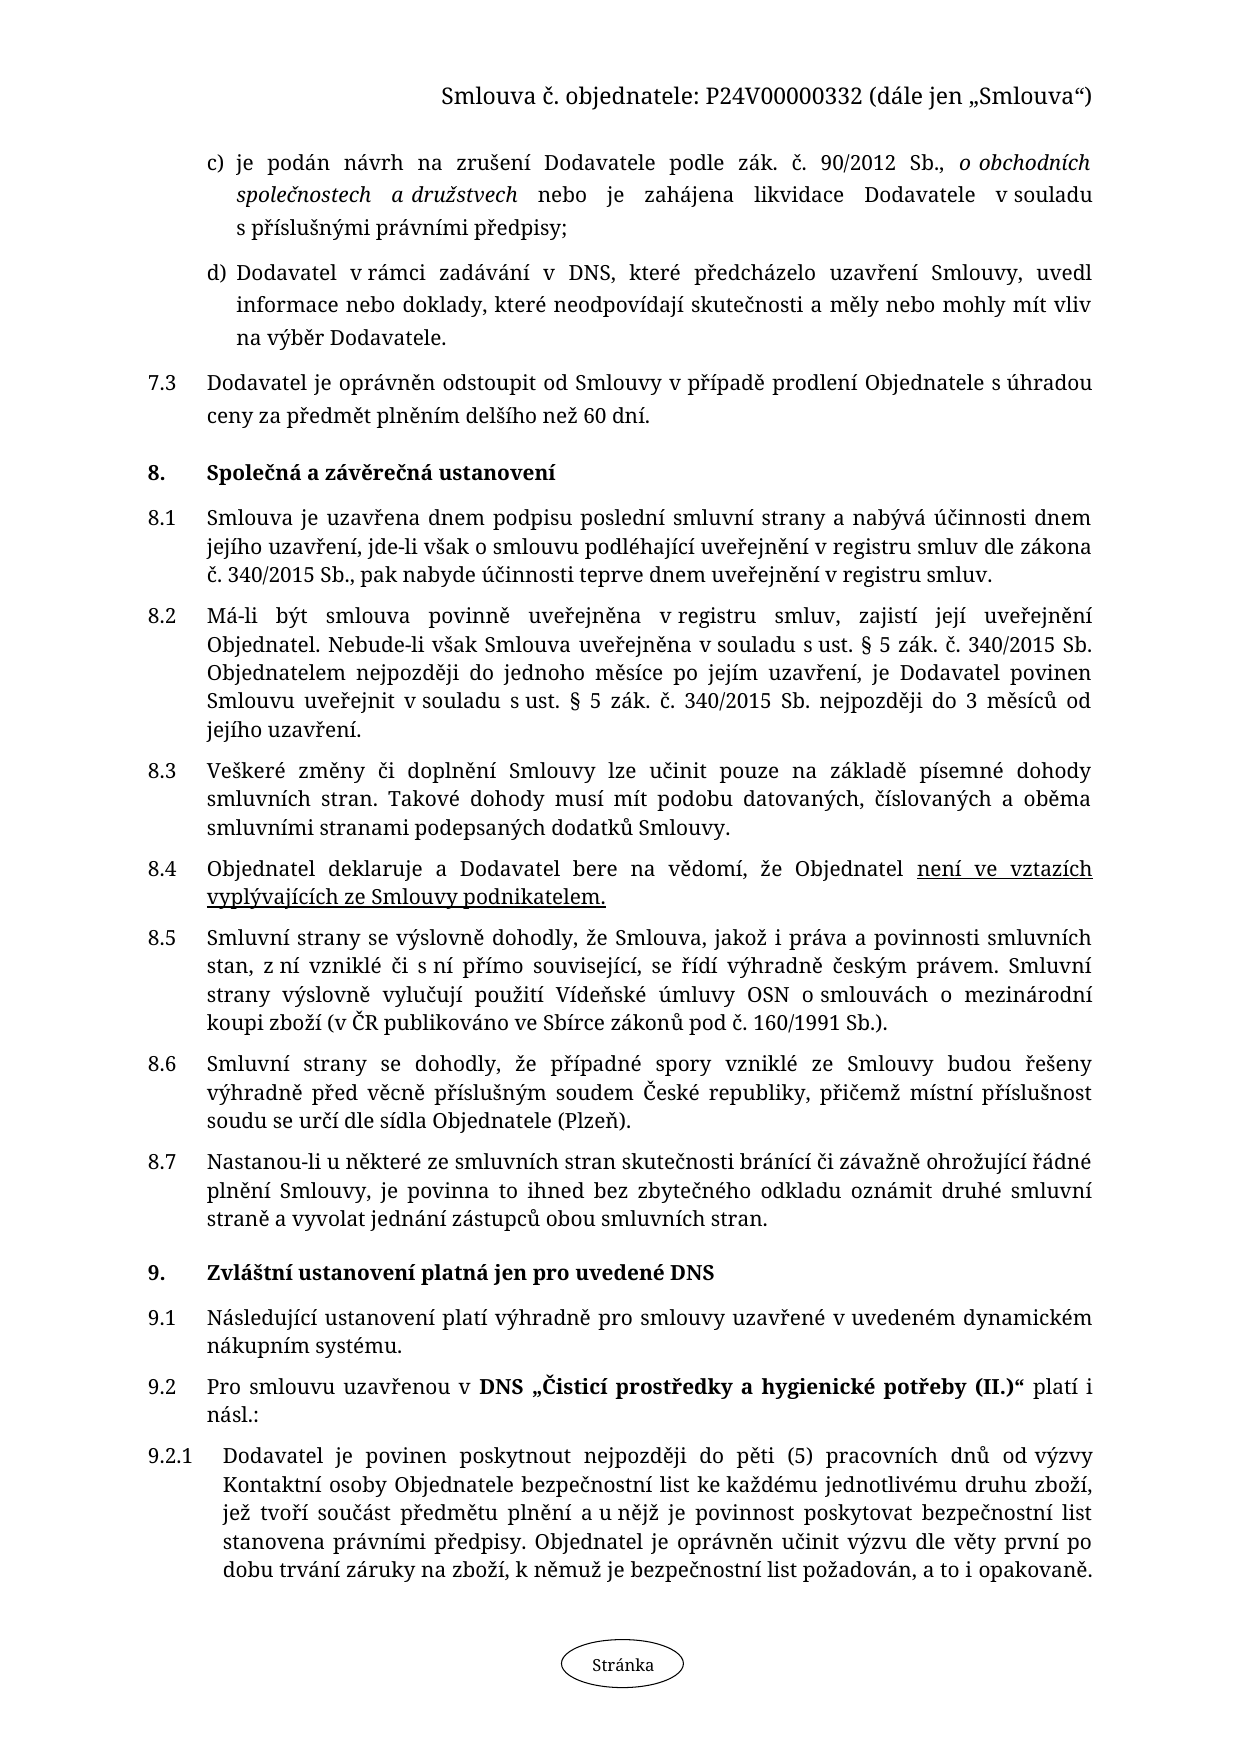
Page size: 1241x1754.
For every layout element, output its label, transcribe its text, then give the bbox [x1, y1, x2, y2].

list Smluvní strany se dohodly, že případné spory vzniklé ze Smlouvy budou řešeny výhradně před věcně příslušným soudem České republiky, přičemž místní příslušnost soudu se určí dle sídla Objednatele (Plzeň). [148, 1049, 1093, 1135]
list Objednatel deklaruje a Dodavatel bere na vědomí, že Objednatel není ve vztazích vyplývajících ze Smlouvy podnikatelem. [148, 854, 1093, 911]
list Následující ustanovení platí výhradně pro smlouvy uzavřené v uvedeném dynamickém nákupním systému. [148, 1303, 1093, 1359]
list Smluvní strany se výslovně dohodly, že Smlouva, jakož i práva a povinnosti smluvních stan, z ní vzniklé či s ní přímo související, se řídí výhradně českým právem. Smluvní strany výslovně vylučují použití Vídeňské úmluvy OSN o smlouvách o mezinárodní koupi zboží (v ČR publikováno ve Sbírce zákonů pod č. 160/1991 Sb.). [148, 923, 1093, 1037]
list Zvláštní ustanovení platná jen pro uvedené DNS [148, 1258, 1093, 1286]
list Dodavatel je oprávněn odstoupit od Smlouvy v případě prodlení Objednatele s úhradou ceny za předmět plněním delšího než 60 dní. [148, 368, 1093, 429]
list Dodavatel v rámci zadávání v DNS, které předcházelo uzavření Smlouvy, uvedl informace nebo doklady, které neodpovídají skutečnosti a měly nebo mohly mít vliv na výběr Dodavatele. [207, 258, 1093, 352]
list Smlouva je uzavřena dnem podpisu poslední smluvní strany a nabývá účinnosti dnem jejího uzavření, jde-li však o smlouvu podléhající uveřejnění v registru smluv dle zákona č. 340/2015 Sb., pak nabyde účinnosti teprve dnem uveřejnění v registru smluv. [148, 503, 1093, 589]
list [148, 1441, 1093, 1584]
list Pro smlouvu uzavřenou v DNS „Čisticí prostředky a hygienické potřeby (II.)“ platí i násl.: [148, 1372, 1093, 1429]
list je podán návrh na zrušení Dodavatele podle zák. č. 90/2012 Sb., o obchodních společnostech a družstvech nebo je zahájena likvidace Dodavatele v souladu s příslušnými právními předpisy; [207, 148, 1093, 241]
list Nastanou-li u některé ze smluvních stran skutečnosti bránící či závažně ohrožující řádné plnění Smlouvy, je povinna to ihned bez zbytečného odkladu oznámit druhé smluvní straně a vyvolat jednání zástupců obou smluvních stran. [148, 1147, 1093, 1233]
list Má-li být smlouva povinně uveřejněna v registru smluv, zajistí její uveřejnění Objednatel. Nebude-li však Smlouva uveřejněna v souladu s ust. § 5 zák. č. 340/2015 Sb. Objednatelem nejpozději do jednoho měsíce po jejím uzavření, je Dodavatel povinen Smlouvu uveřejnit v souladu s ust. § 5 zák. č. 340/2015 Sb. nejpozději do 3 měsíců od jejího uzavření. [148, 601, 1093, 743]
list Veškeré změny či doplnění Smlouvy lze učinit pouze na základě písemné dohody smluvních stran. Takové dohody musí mít podobu datovaných, číslovaných a oběma smluvními stranami podepsaných dodatků Smlouvy. [148, 756, 1093, 841]
list Společná a závěrečná ustanovení [148, 458, 1093, 487]
